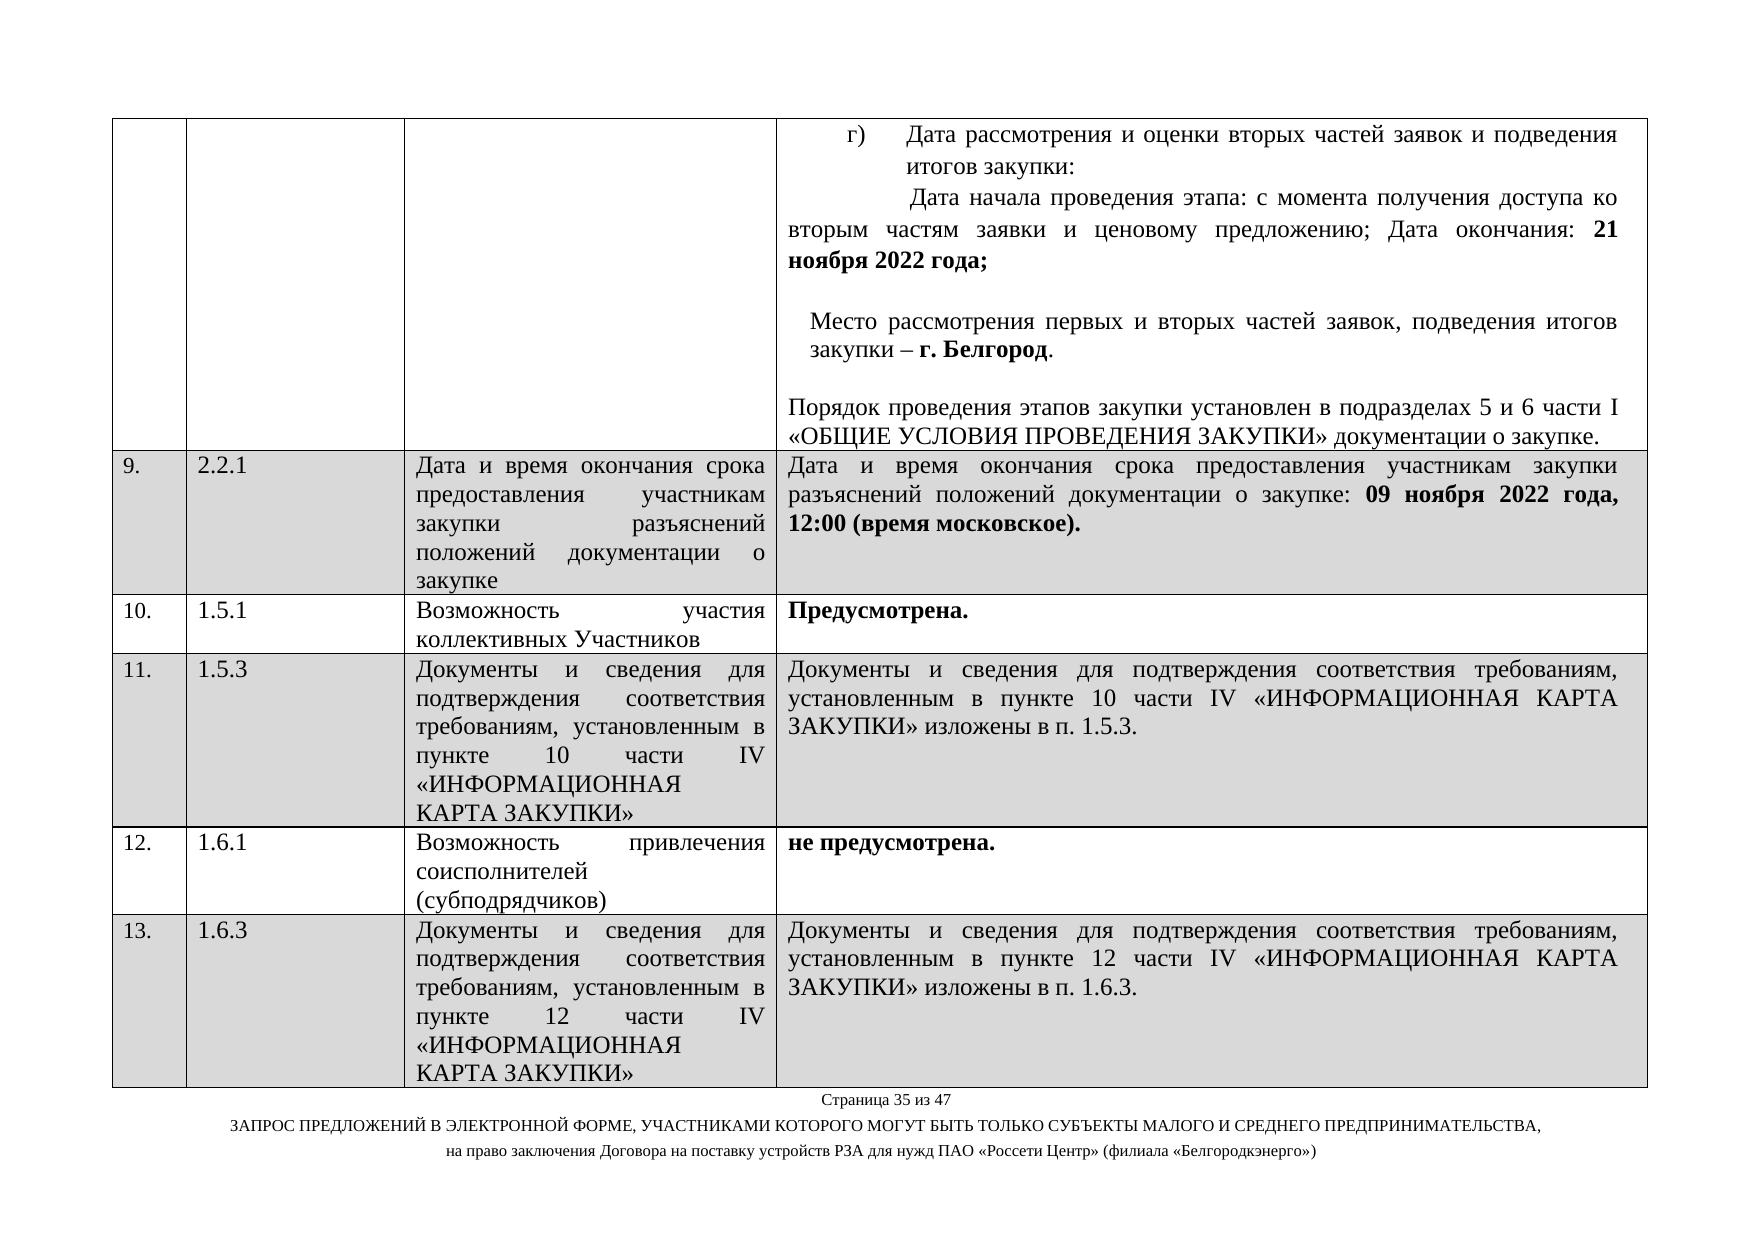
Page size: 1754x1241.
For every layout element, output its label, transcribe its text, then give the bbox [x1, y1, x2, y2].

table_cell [187, 119, 404, 449]
table_cell [113, 828, 186, 914]
table_cell Предусмотрена. [777, 595, 1647, 653]
table_cell не предусмотрена. [777, 828, 1647, 914]
table_cell Документы и сведения для подтверждения соответствия требованиям, установленным в пункте 10 части IV «ИНФОРМАЦИОННАЯ КАРТА ЗАКУПКИ» изложены в п. 1.5.3. [777, 654, 1647, 826]
table_cell 1.6.1 [187, 828, 404, 914]
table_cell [405, 119, 776, 449]
table_cell [113, 595, 186, 653]
table_cell [113, 654, 186, 826]
table_cell Возможность привлечения соисполнителей (субподрядчиков) [405, 828, 776, 914]
table_cell [113, 915, 186, 1087]
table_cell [777, 119, 1647, 449]
table_cell [113, 119, 186, 449]
table_cell Возможность участия коллективных Участников [405, 595, 776, 653]
table_cell 2.2.1 [187, 451, 404, 594]
table_cell 1.5.1 [187, 595, 404, 653]
table_cell 1.6.3 [187, 915, 404, 1087]
table_cell [113, 451, 186, 594]
table_cell 1.5.3 [187, 654, 404, 826]
table_cell Дата и время окончания срока предоставления участникам закупки разъяснений положений документации о закупке: 09 ноября 2022 года, 12:00 (время московское). [777, 451, 1647, 594]
table_cell Документы и сведения для подтверждения соответствия требованиям, установленным в пункте 12 части IV «ИНФОРМАЦИОННАЯ КАРТА ЗАКУПКИ» [405, 915, 776, 1087]
table_cell Документы и сведения для подтверждения соответствия требованиям, установленным в пункте 12 части IV «ИНФОРМАЦИОННАЯ КАРТА ЗАКУПКИ» изложены в п. 1.6.3. [777, 915, 1647, 1087]
table_cell Дата и время окончания срока предоставления участникам закупки разъяснений положений документации о закупке [405, 451, 776, 594]
table_cell Документы и сведения для подтверждения соответствия требованиям, установленным в пункте 10 части IV «ИНФОРМАЦИОННАЯ КАРТА ЗАКУПКИ» [405, 654, 776, 826]
